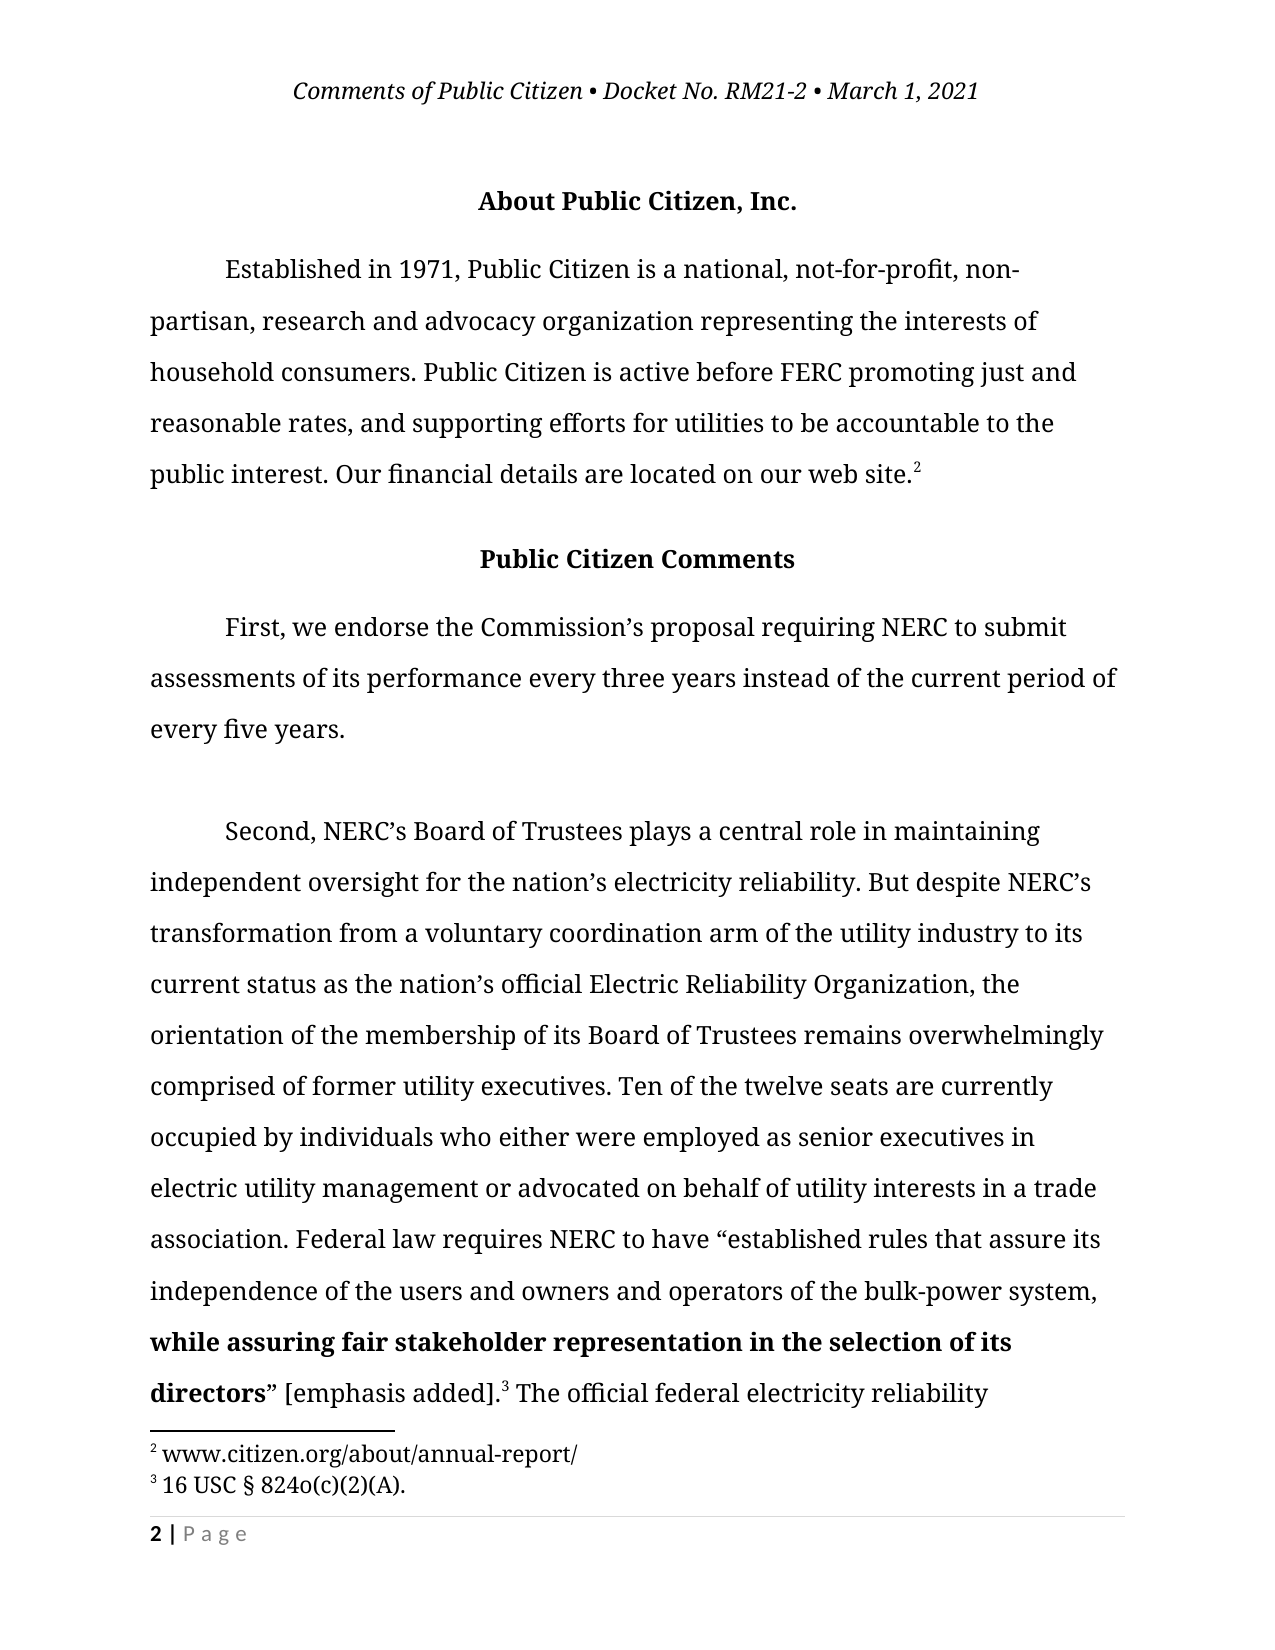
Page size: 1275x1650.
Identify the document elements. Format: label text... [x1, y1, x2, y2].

text Public Citizen Comments [150, 541, 1125, 576]
text About Public Citizen, Inc. [150, 184, 1125, 218]
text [150, 814, 1125, 1409]
text Established in 1971, Public Citizen is a national, not-for-profit, non-partisan, research and advocacy organization representing the interests of household consumers. Public Citizen is active before FERC promoting just and reasonable rates, and supporting efforts for utilities to be accountable to the public interest. Our financial details are located on our web site. [150, 252, 1125, 490]
text First, we endorse the Commission’s proposal requiring NERC to submit assessments of its performance every three years instead of the current period of every five years. [150, 609, 1125, 746]
